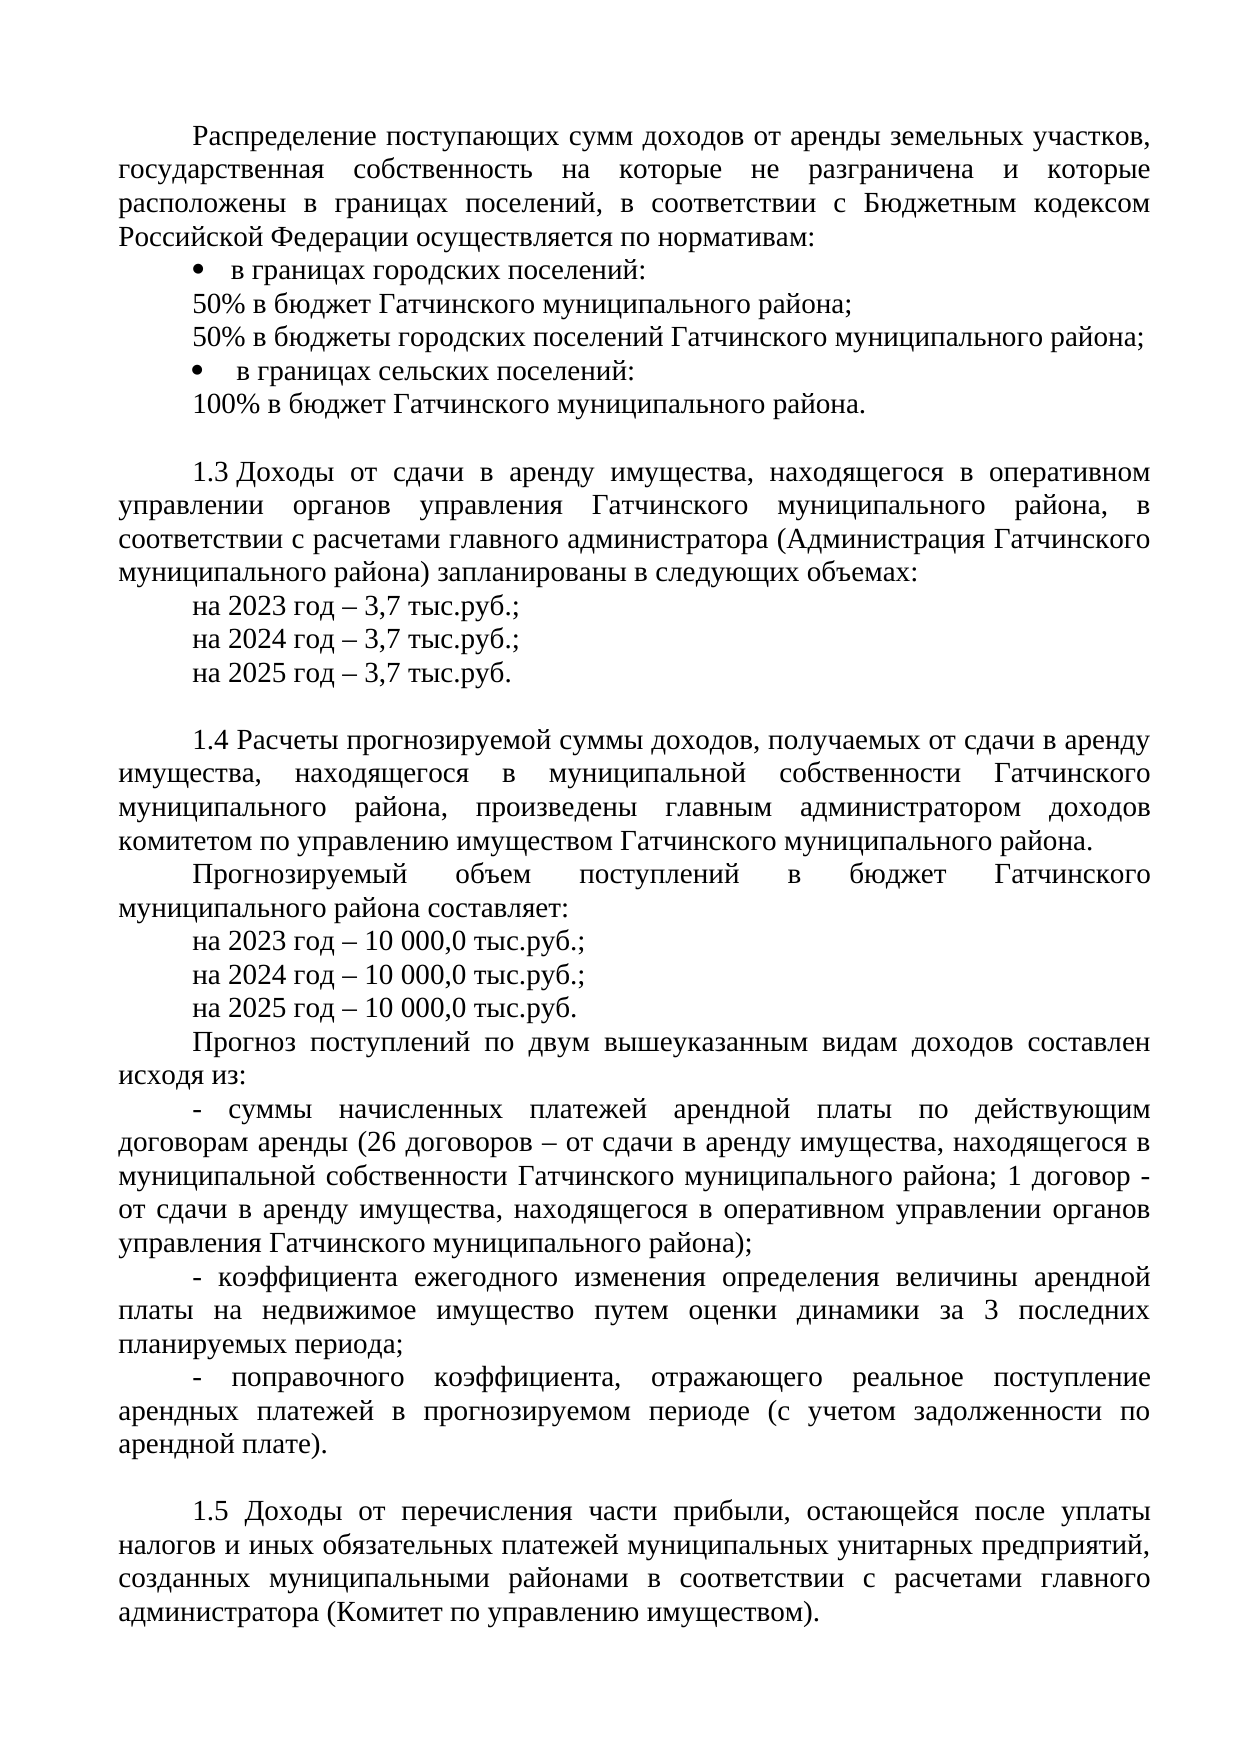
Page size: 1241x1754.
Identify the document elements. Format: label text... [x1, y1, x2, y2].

text - коэффициента ежегодного изменения определения величины арендной платы на недвижимое имущество путем оценки динамики за 3 последних планируемых периода; [118, 1259, 1152, 1359]
text на 2025 год – 3,7 тыс.руб. [118, 655, 1152, 688]
text 1.3 Доходы от сдачи в аренду имущества, находящегося в оперативном управлении органов управления Гатчинского муниципального района, в соответствии с расчетами главного администратора (Администрация Гатчинского муниципального района) запланированы в следующих объемах: [118, 454, 1152, 588]
text 1.5 Доходы от перечисления части прибыли, остающейся после уплаты налогов и иных обязательных платежей муниципальных унитарных предприятий, созданных муниципальными районами в соответствии с расчетами главного администратора (Комитет по управлению имуществом). [118, 1493, 1152, 1628]
text - поправочного коэффициента, отражающего реальное поступление арендных платежей в прогнозируемом периоде (с учетом задолженности по арендной плате). [118, 1359, 1152, 1460]
text на 2025 год – 10 000,0 тыс.руб. [118, 990, 1152, 1024]
list в границах городских поселений: [193, 252, 1152, 286]
text на 2023 год – 10 000,0 тыс.руб.; [118, 923, 1152, 957]
text 50% в бюджет Гатчинского муниципального района; [118, 286, 1152, 319]
text Прогноз поступлений по двум вышеуказанным видам доходов составлен исходя из: [118, 1024, 1152, 1091]
text Распределение поступающих сумм доходов от аренды земельных участков, государственная собственность на которые не разграничена и которые расположены в границах поселений, в соответствии с Бюджетным кодексом Российской Федерации осуществляется по нормативам: [118, 118, 1152, 252]
text на 2024 год – 3,7 тыс.руб.; [118, 621, 1152, 655]
text Прогнозируемый объем поступлений в бюджет Гатчинского муниципального района составляет: [118, 856, 1152, 923]
text 1.4 Расчеты прогнозируемой суммы доходов, получаемых от сдачи в аренду имущества, находящегося в муниципальной собственности Гатчинского муниципального района, произведены главным администратором доходов комитетом по управлению имуществом Гатчинского муниципального района. [118, 722, 1152, 856]
text 50% в бюджеты городских поселений Гатчинского муниципального района; [118, 319, 1152, 353]
text на 2023 год – 3,7 тыс.руб.; [118, 588, 1152, 621]
text на 2024 год – 10 000,0 тыс.руб.; [118, 957, 1152, 990]
list в границах сельских поселений: [118, 353, 1152, 387]
text - суммы начисленных платежей арендной платы по действующим договорам аренды (26 договоров – от сдачи в аренду имущества, находящегося в муниципальной собственности Гатчинского муниципального района; 1 договор - от сдачи в аренду имущества, находящегося в оперативном управлении органов управления Гатчинского муниципального района); [118, 1091, 1152, 1259]
text 100% в бюджет Гатчинского муниципального района. [118, 387, 1152, 420]
